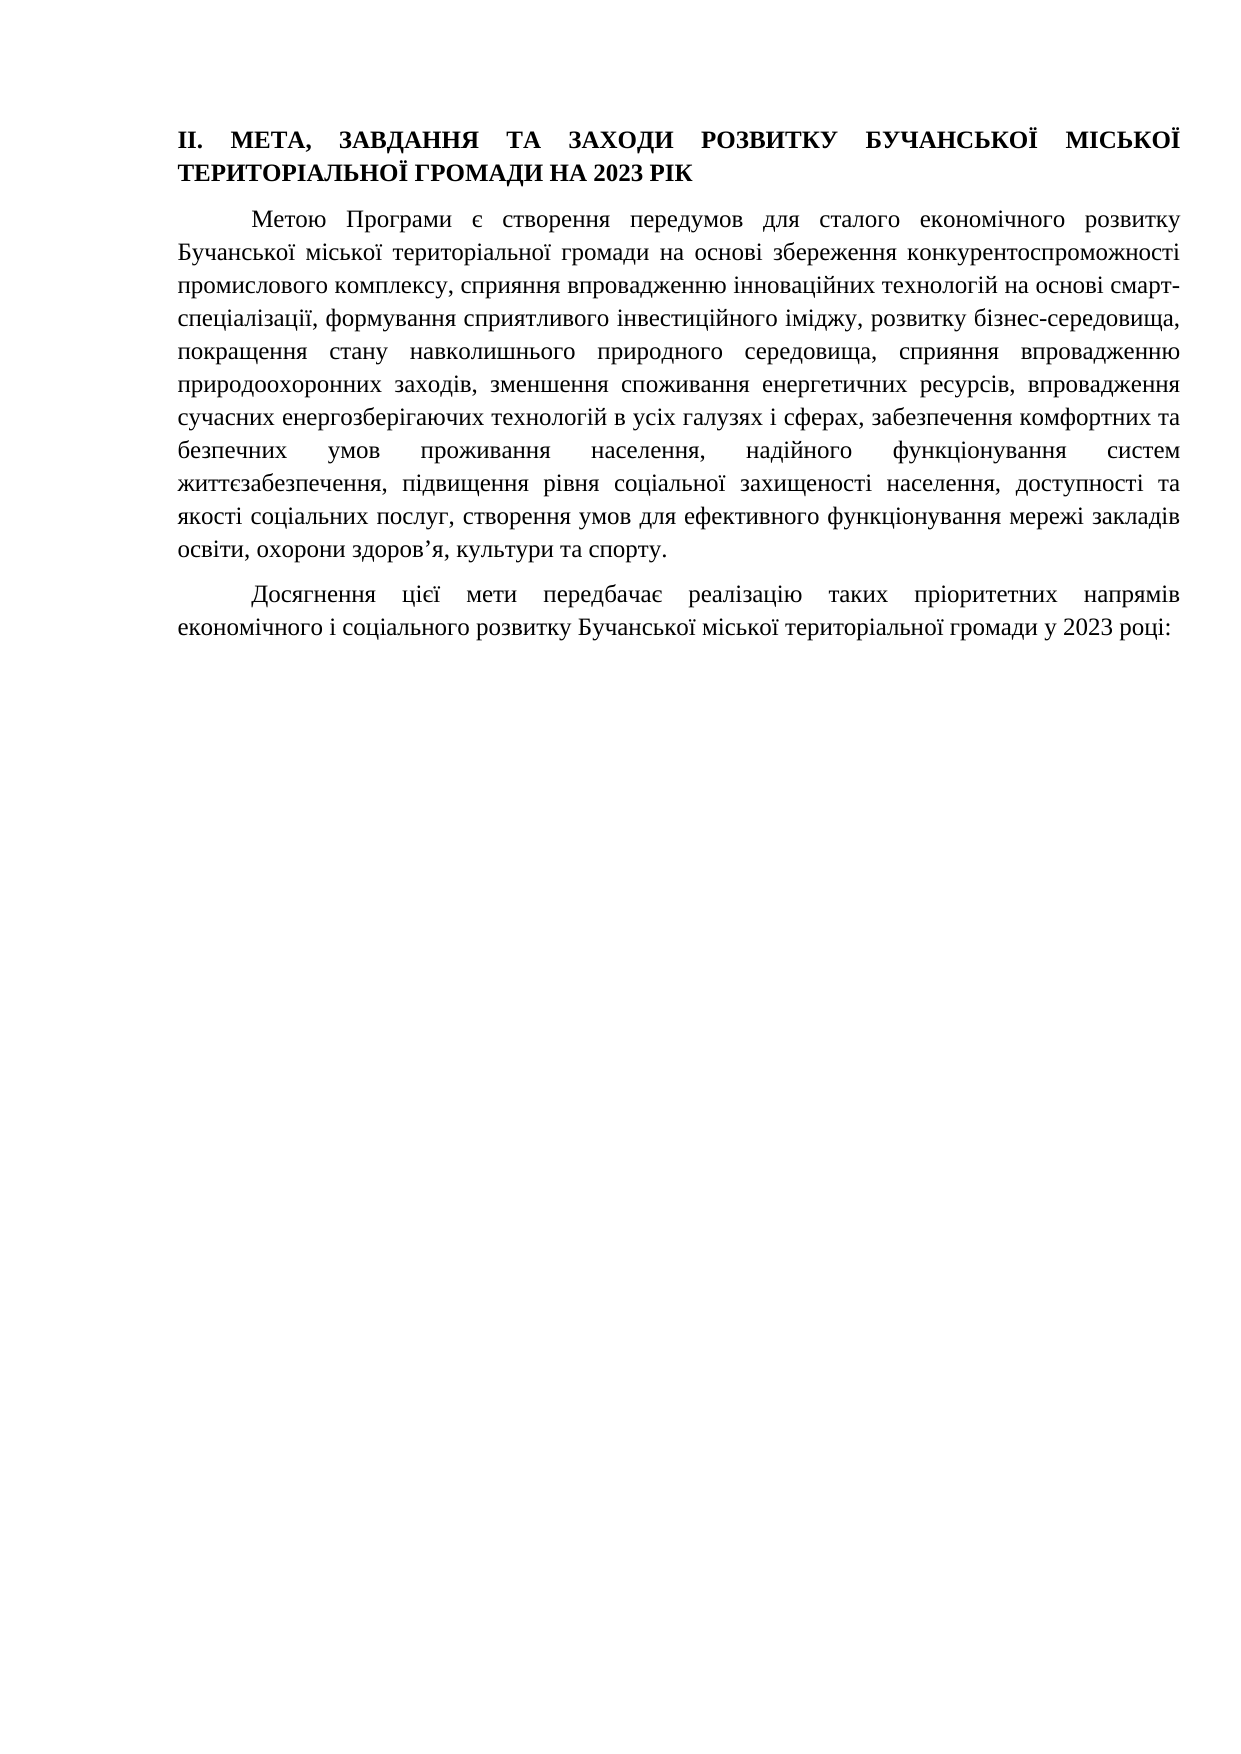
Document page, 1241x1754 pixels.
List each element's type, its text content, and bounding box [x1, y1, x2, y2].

text Досягнення цієї мети передбачає реалізацію таких пріоритетних напрямів економічного і соціального розвитку Бучанської міської територіальної громади у 2023 році: [177, 579, 1181, 641]
text ІІ. МЕТА, ЗАВДАННЯ ТА ЗАХОДИ РОЗВИТКУ БУЧАНСЬКОЇ МІСЬКОЇ ТЕРИТОРІАЛЬНОЇ ГРОМАДИ НА 2023 РІК [177, 125, 1181, 187]
text Метою Програми є створення передумов для сталого економічного розвитку Бучанської міської територіальної громади на основі збереження конкурентоспроможності промислового комплексу, сприяння впровадженню інноваційних технологій на основі смарт-спеціалізації, формування сприятливого інвестиційного іміджу, розвитку бізнес-середовища, покращення стану навколишнього природного середовища, сприяння впровадженню природоохоронних заходів, зменшення споживання енергетичних ресурсів, впровадження сучасних енергозберігаючих технологій в усіх галузях і сферах, забезпечення комфортних та безпечних умов проживання населення, надійного функціонування систем життєзабезпечення, підвищення рівня соціальної захищеності населення, доступності та якості соціальних послуг, створення умов для ефективного функціонування мережі закладів освіти, охорони здоров’я, культури та спорту. [177, 204, 1181, 563]
